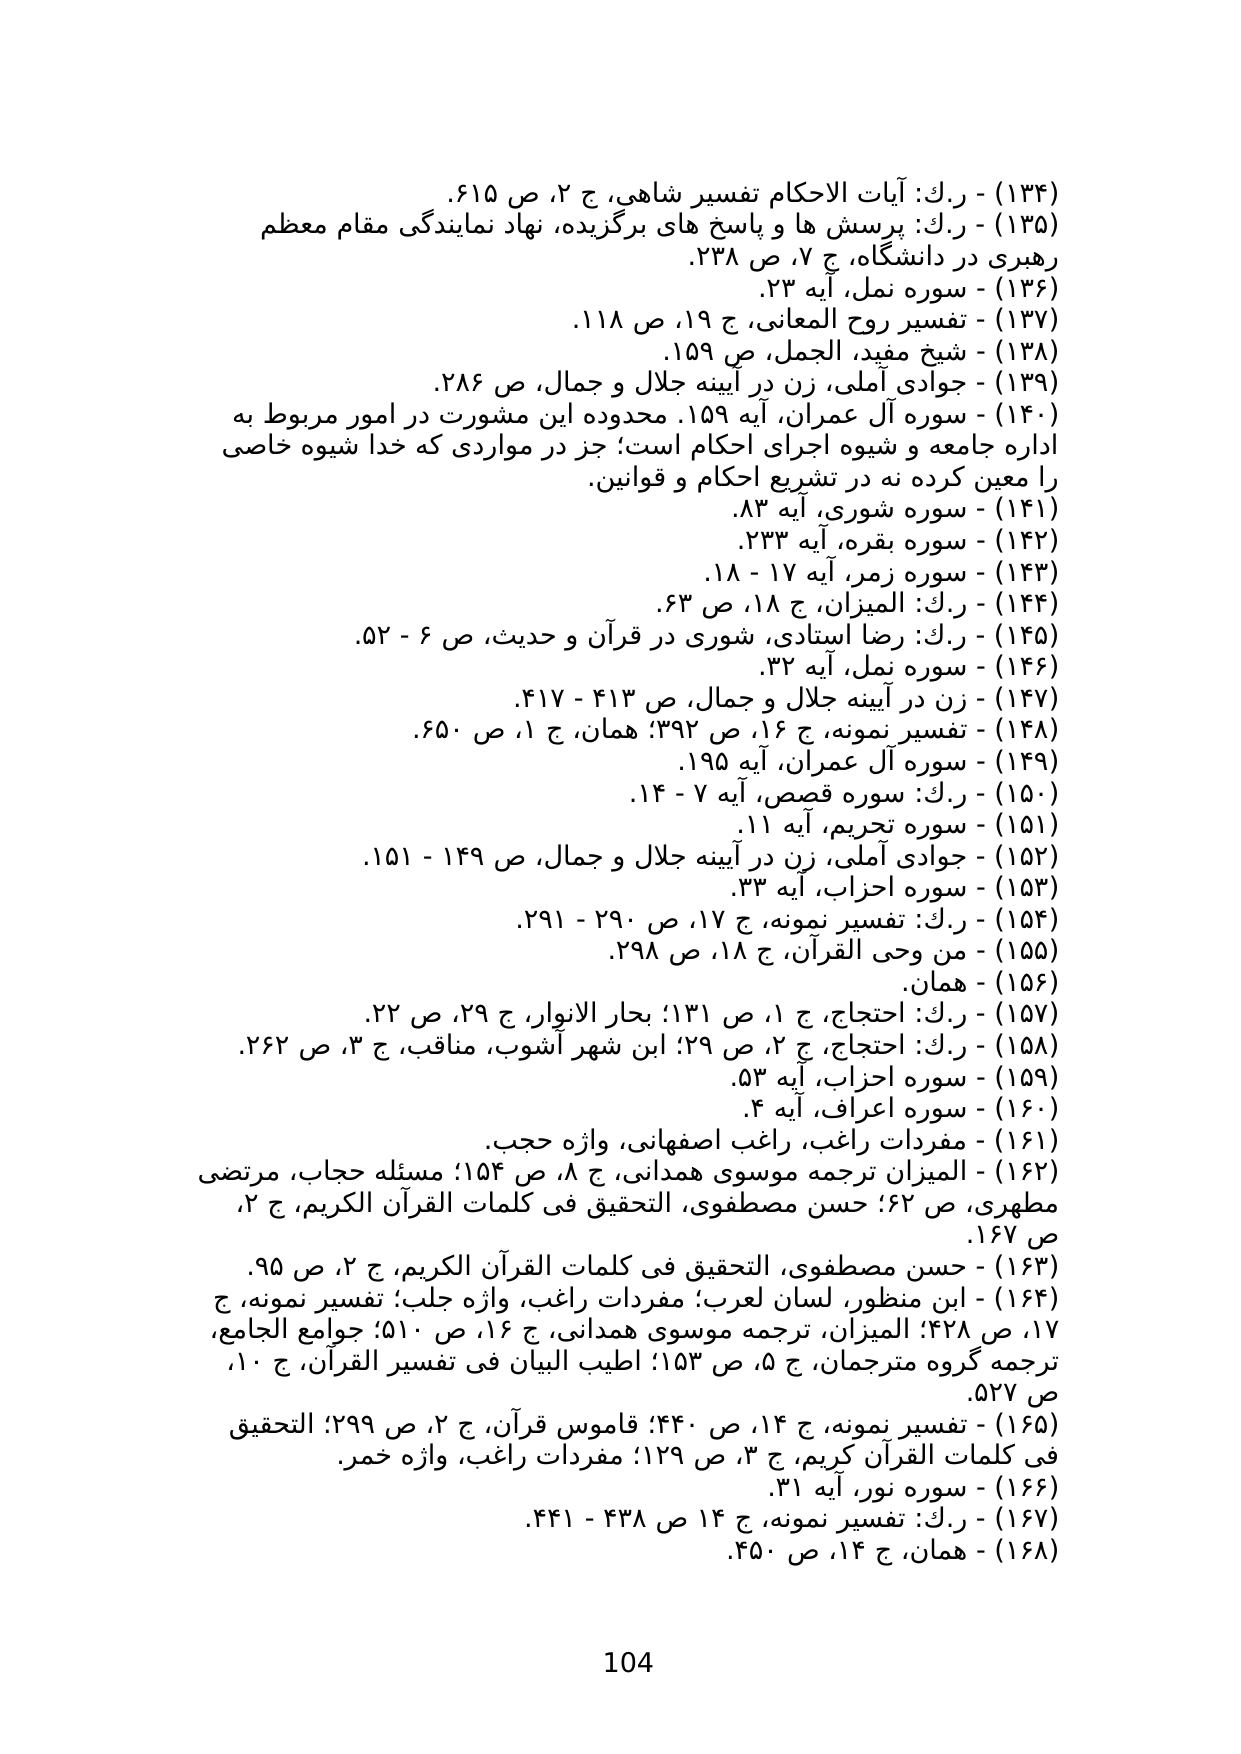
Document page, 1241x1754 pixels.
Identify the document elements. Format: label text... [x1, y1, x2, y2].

text (۱۴۸) - تفسير نمونه، ج ۱۶، ص ۳۹۲؛ همان، ج ۱، ص ۶۵۰. [197, 714, 1059, 745]
text (۱۵۹) - سوره احزاب، آيه ۵۳. [197, 1061, 1059, 1092]
text (۱۴۱) - سوره شورى، آيه ۸۳. [197, 493, 1059, 524]
text (۱۶۰) - سوره اعراف، آيه ۴. [197, 1092, 1059, 1124]
text (۱۶۶) - سوره نور، آيه ۳۱. [197, 1471, 1059, 1503]
text (۱۶۵) - تفسير نمونه، ج ۱۴، ص ۴۴۰؛ قاموس قرآن، ج ۲، ص ۲۹۹؛ التحقيق فى كلمات القرآن كريم، ج ۳، ص ۱۲۹؛ مفردات راغب، واژه خمر. [197, 1408, 1059, 1471]
text (۱۶۸) - همان، ج ۱۴، ص ۴۵۰. [197, 1534, 1059, 1566]
text (۱۵۵) - من وحى القرآن، ج ۱۸، ص ۲۹۸. [197, 935, 1059, 966]
text (۱۵۸) - ر.ك: احتجاج، ج ۲، ص ۲۹؛ ابن شهر آشوب، مناقب، ج ۳، ص ۲۶۲. [197, 1029, 1059, 1061]
text (۱۴۳) - سوره زمر، آيه ۱۷ - ۱۸. [197, 556, 1059, 587]
text (۱۴۴) - ر.ك: الميزان، ج ۱۸، ص ۶۳. [197, 587, 1059, 619]
text (۱۳۴) - ر.ك: آيات الاحكام تفسير شاهى، ج ۲، ص ۶۱۵. [197, 177, 1059, 209]
text (۱۵۷) - ر.ك: احتجاج، ج ۱، ص ۱۳۱؛ بحار الانوار، ج ۲۹، ص ۲۲. [197, 998, 1059, 1029]
text (۱۵۰) - ر.ك: سوره قصص، آيه ۷ - ۱۴. [197, 777, 1059, 808]
text (۱۳۷) - تفسير روح المعانى، ج ۱۹، ص ۱۱۸. [197, 303, 1059, 335]
text (۱۵۱) - سوره تحريم، آيه ۱۱. [197, 808, 1059, 840]
text (۱۵۶) - همان. [197, 966, 1059, 998]
text (۱۳۹) - جوادى آملى، زن در آيينه جلال و جمال، ص ۲۸۶. [197, 367, 1059, 398]
text (۱۵۴) - ر.ك: تفسير نمونه، ج ۱۷، ص ۲۹۰ - ۲۹۱. [197, 903, 1059, 935]
text (۱۶۱) - مفردات راغب، راغب اصفهانى، واژه حجب. [197, 1124, 1059, 1156]
text (۱۴۵) - ر.ك: رضا استادى، شورى در قرآن و حديث، ص ۶ - ۵۲. [197, 619, 1059, 651]
text (۱۴۷) - زن در آيينه جلال و جمال، ص ۴۱۳ - ۴۱۷. [197, 682, 1059, 714]
text (۱۴۰) - سوره آل عمران، آيه ۱۵۹. محدوده اين مشورت در امور مربوط به اداره جامعه و شيوه اجراى احكام است؛ جز در مواردى كه خدا شيوه خاصى را معين كرده نه در تشريع احكام و قوانين. [197, 398, 1059, 493]
text (۱۴۲) - سوره بقره، آيه ۲۳۳. [197, 524, 1059, 556]
text (۱۳۶) - سوره نمل، آيه ۲۳. [197, 272, 1059, 303]
text (۱۳۵) - ر.ك: پرسش ها و پاسخ هاى برگزيده، نهاد نمايندگى مقام معظم رهبرى در دانشگاه، ج ۷، ص ۲۳۸. [197, 209, 1059, 272]
text (۱۶۴) - ابن منظور، لسان لعرب؛ مفردات راغب، واژه جلب؛ تفسير نمونه، ج ۱۷، ص ۴۲۸؛ الميزان، ترجمه موسوى همدانى، ج ۱۶، ص ۵۱۰؛ جوامع الجامع، ترجمه گروه مترجمان، ج ۵، ص ۱۵۳؛ اطيب البيان فى تفسير القرآن، ج ۱۰، ص ۵۲۷. [197, 1282, 1059, 1408]
text (۱۵۳) - سوره احزاب، آيه ۳۳. [197, 872, 1059, 903]
text (۱۳۸) - شيخ مفيد، الجمل، ص ۱۵۹. [197, 335, 1059, 367]
text (۱۶۲) - الميزان ترجمه موسوى همدانى، ج ۸، ص ۱۵۴؛ مسئله حجاب، مرتضى مطهرى، ص ۶۲؛ حسن مصطفوى، التحقيق فى كلمات القرآن الكريم، ج ۲، ص ۱۶۷. [197, 1156, 1059, 1250]
text (۱۴۹) - سوره آل عمران، آيه ۱۹۵. [197, 745, 1059, 777]
text (۱۶۳) - حسن مصطفوى، التحقيق فى كلمات القرآن الكريم، ج ۲، ص ۹۵. [197, 1250, 1059, 1282]
text (۱۴۶) - سوره نمل، آيه ۳۲. [197, 651, 1059, 682]
text (۱۵۲) - جوادى آملى، زن در آيينه جلال و جمال، ص ۱۴۹ - ۱۵۱. [197, 840, 1059, 872]
text (۱۶۷) - ر.ك: تفسير نمونه، ج ۱۴ ص ۴۳۸ - ۴۴۱. [197, 1503, 1059, 1534]
